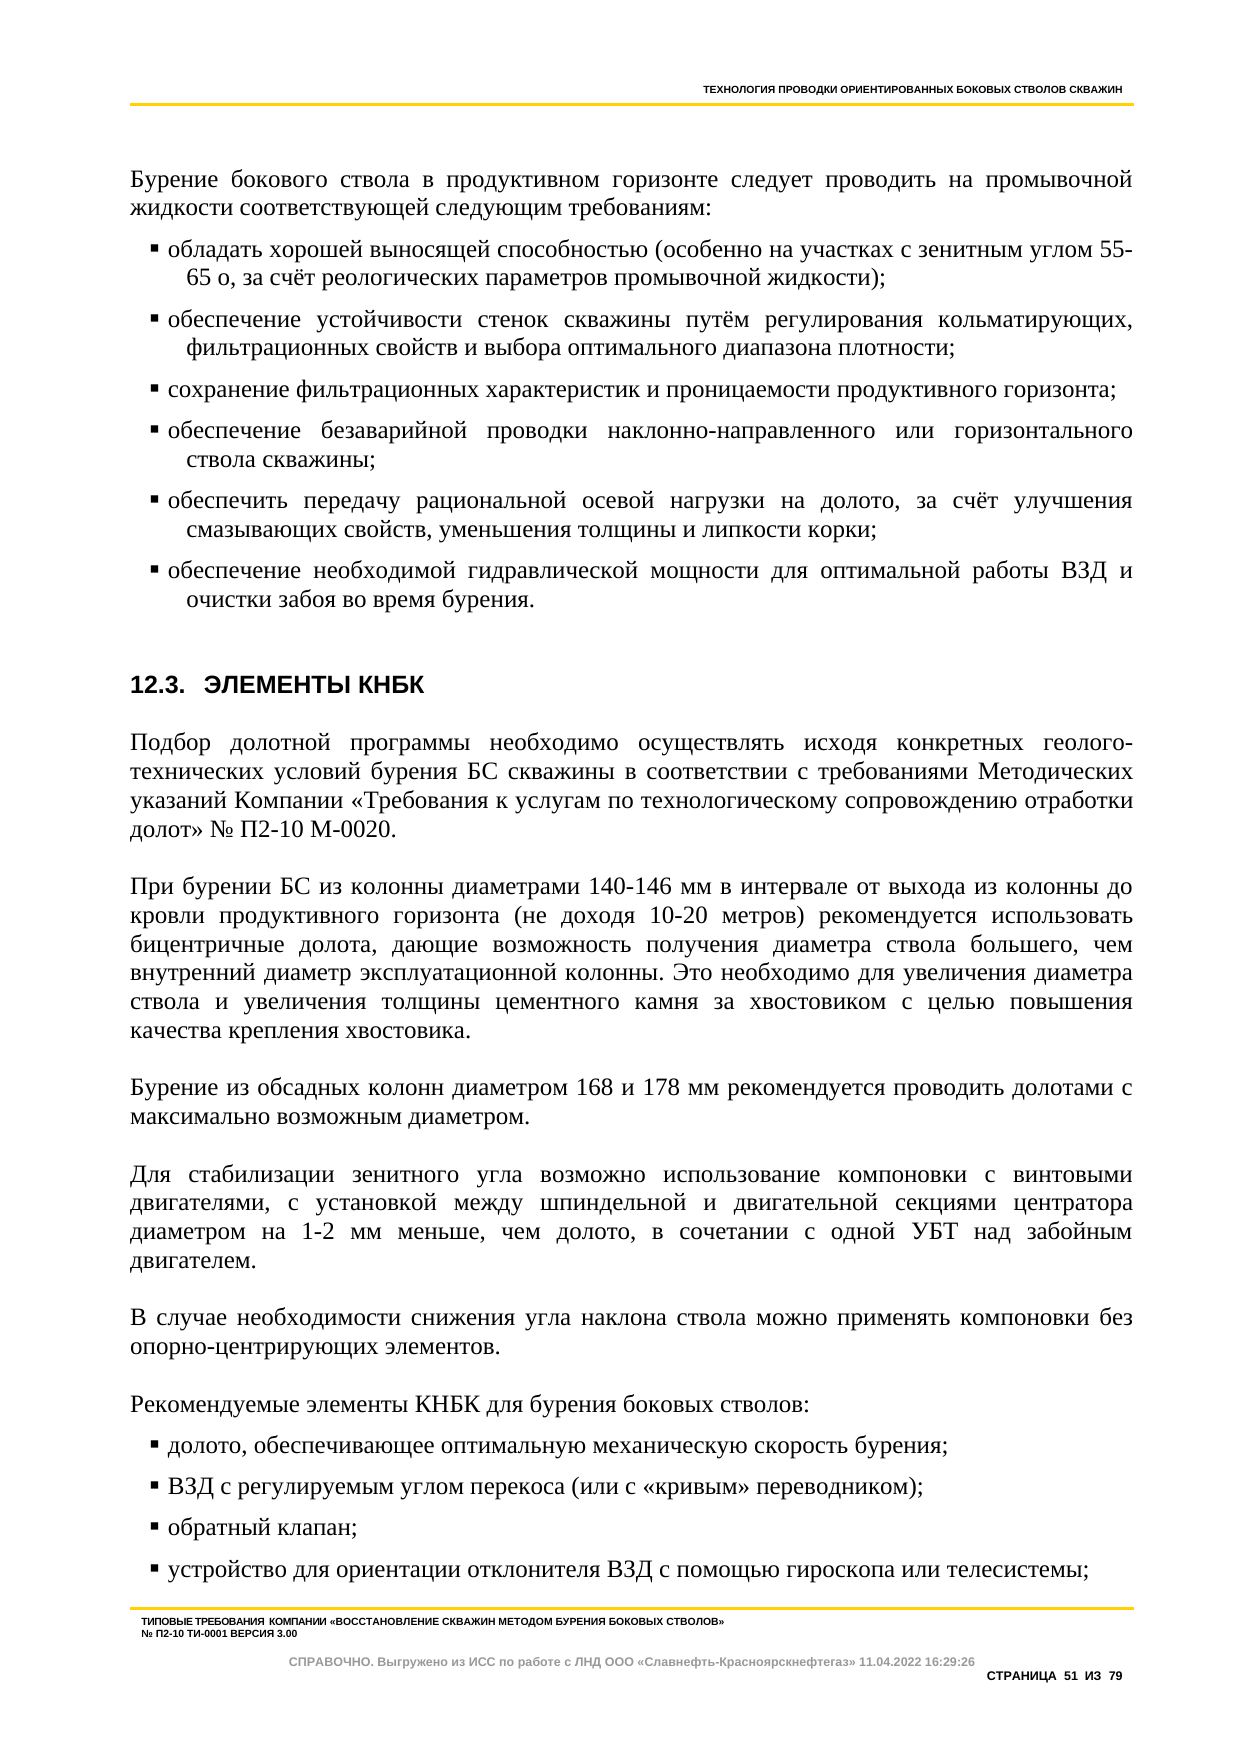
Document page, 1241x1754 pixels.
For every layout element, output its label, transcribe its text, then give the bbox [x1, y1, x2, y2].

text Рекомендуемые элементы КНБК для бурения боковых стволов: [130, 1389, 1134, 1417]
text Бурение бокового ствола в продуктивном горизонте следует проводить на промывочной жидкости соответствующей следующим требованиям: [130, 164, 1134, 221]
list обеспечение безаварийной проводки наклонно-направленного или горизонтального ствола скважины; [149, 415, 1134, 472]
text Подбор долотной программы необходимо осуществлять исходя конкретных геолого-технических условий бурения БС скважины в соответствии с требованиями Методических указаний Компании «Требования к услугам по технологическому сопровождению отработки долот» № П2-10 М-0020. [130, 727, 1134, 842]
text Бурение из обсадных колонн диаметром 168 и 178 мм рекомендуется проводить долотами с максимально возможным диаметром. [130, 1072, 1134, 1130]
list устройство для ориентации отклонителя ВЗД с помощью гироскопа или телесистемы; [149, 1554, 1134, 1582]
list ВЗД с регулируемым углом перекоса (или с «кривым» переводником); [149, 1471, 1134, 1500]
text В случае необходимости снижения угла наклона ствола можно применять компоновки без опорно-центрирующих элементов. [130, 1302, 1134, 1360]
list ЭЛЕМЕНТЫ КНБК [130, 670, 1134, 699]
text Для стабилизации зенитного угла возможно использование компоновки с винтовыми двигателями, с установкой между шпиндельной и двигательной секциями центратора диаметром на 1-2 мм меньше, чем долото, в сочетании с одной УБТ над забойным двигателем. [130, 1159, 1134, 1274]
text При бурении БС из колонны диаметрами 140-146 мм в интервале от выхода из колонны до кровли продуктивного горизонта (не доходя 10-20 метров) рекомендуется использовать бицентричные долота, дающие возможность получения диаметра ствола большего, чем внутренний диаметр эксплуатационной колонны. Это необходимо для увеличения диаметра ствола и увеличения толщины цементного камня за хвостовиком с целью повышения качества крепления хвостовика. [130, 871, 1134, 1044]
list обратный клапан; [149, 1512, 1134, 1541]
list обеспечить передачу рациональной осевой нагрузки на долото, за счёт улучшения смазывающих свойств, уменьшения толщины и липкости корки; [149, 485, 1134, 542]
list обеспечение устойчивости стенок скважины путём регулирования кольматирующих, фильтрационных свойств и выбора оптимального диапазона плотности; [149, 304, 1134, 361]
list обладать хорошей выносящей способностью (особенно на участках с зенитным углом 55-65 о, за счёт реологических параметров промывочной жидкости); [149, 234, 1134, 291]
list обеспечение необходимой гидравлической мощности для оптимальной работы ВЗД и очистки забоя во время бурения. [149, 555, 1134, 612]
list сохранение фильтрационных характеристик и проницаемости продуктивного горизонта; [149, 374, 1134, 402]
list долото, обеспечивающее оптимальную механическую скорость бурения; [149, 1430, 1134, 1459]
